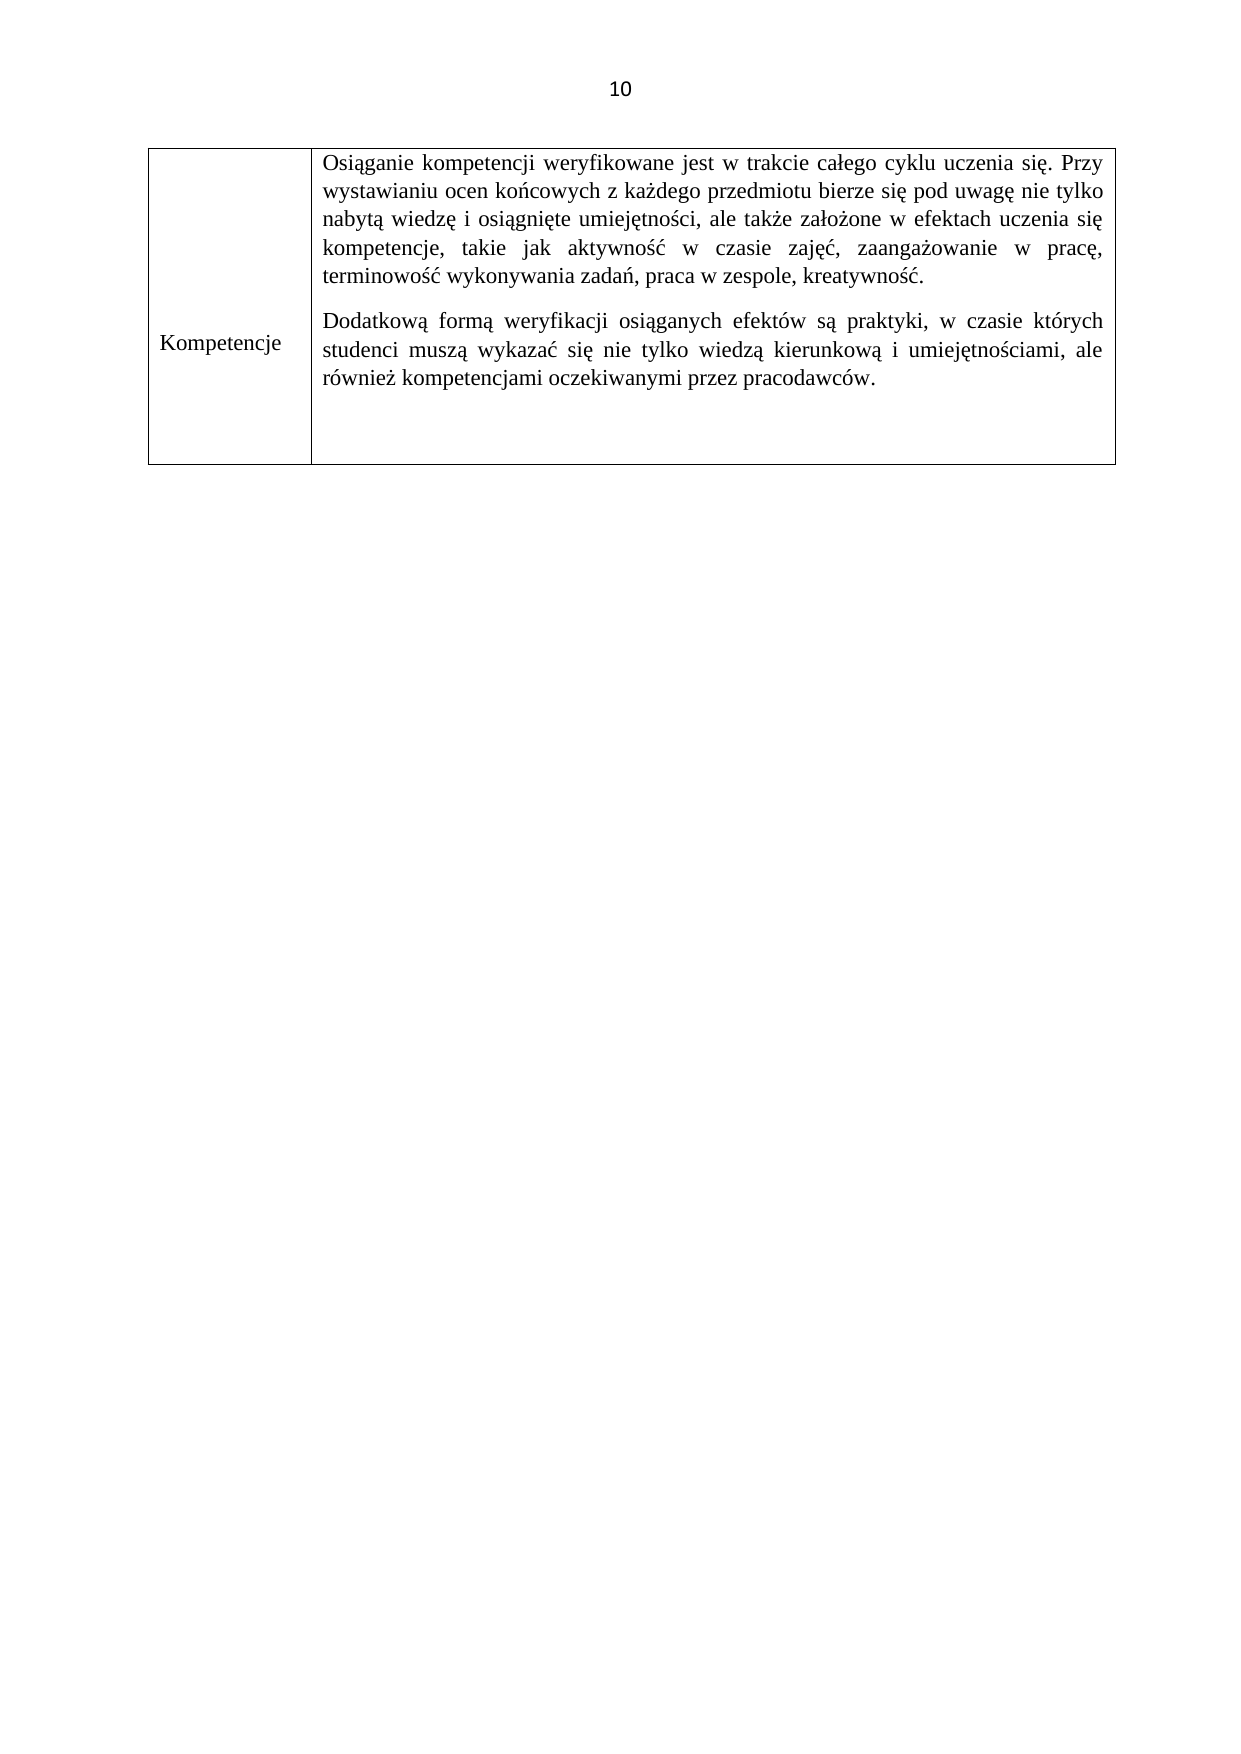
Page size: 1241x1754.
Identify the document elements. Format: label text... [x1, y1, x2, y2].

table_cell Kompetencje [149, 149, 311, 464]
table_cell Osiąganie kompetencji weryfikowane jest w trakcie całego cyklu uczenia się. Przy wystawianiu ocen końcowych z każdego przedmiotu bierze się pod uwagę nie tylko nabytą wiedzę i osiągnięte umiejętności, ale także założone w efektach uczenia się kompetencje, takie jak aktywność w czasie zajęć, zaangażowanie w pracę, terminowość wykonywania zadań, praca w zespole, kreatywność. Dodatkową formą weryfikacji osiąganych efektów są praktyki, w czasie których studenci muszą wykazać się nie tylko wiedzą kierunkową i umiejętnościami, ale również kompetencjami oczekiwanymi przez pracodawców. [312, 149, 1115, 464]
